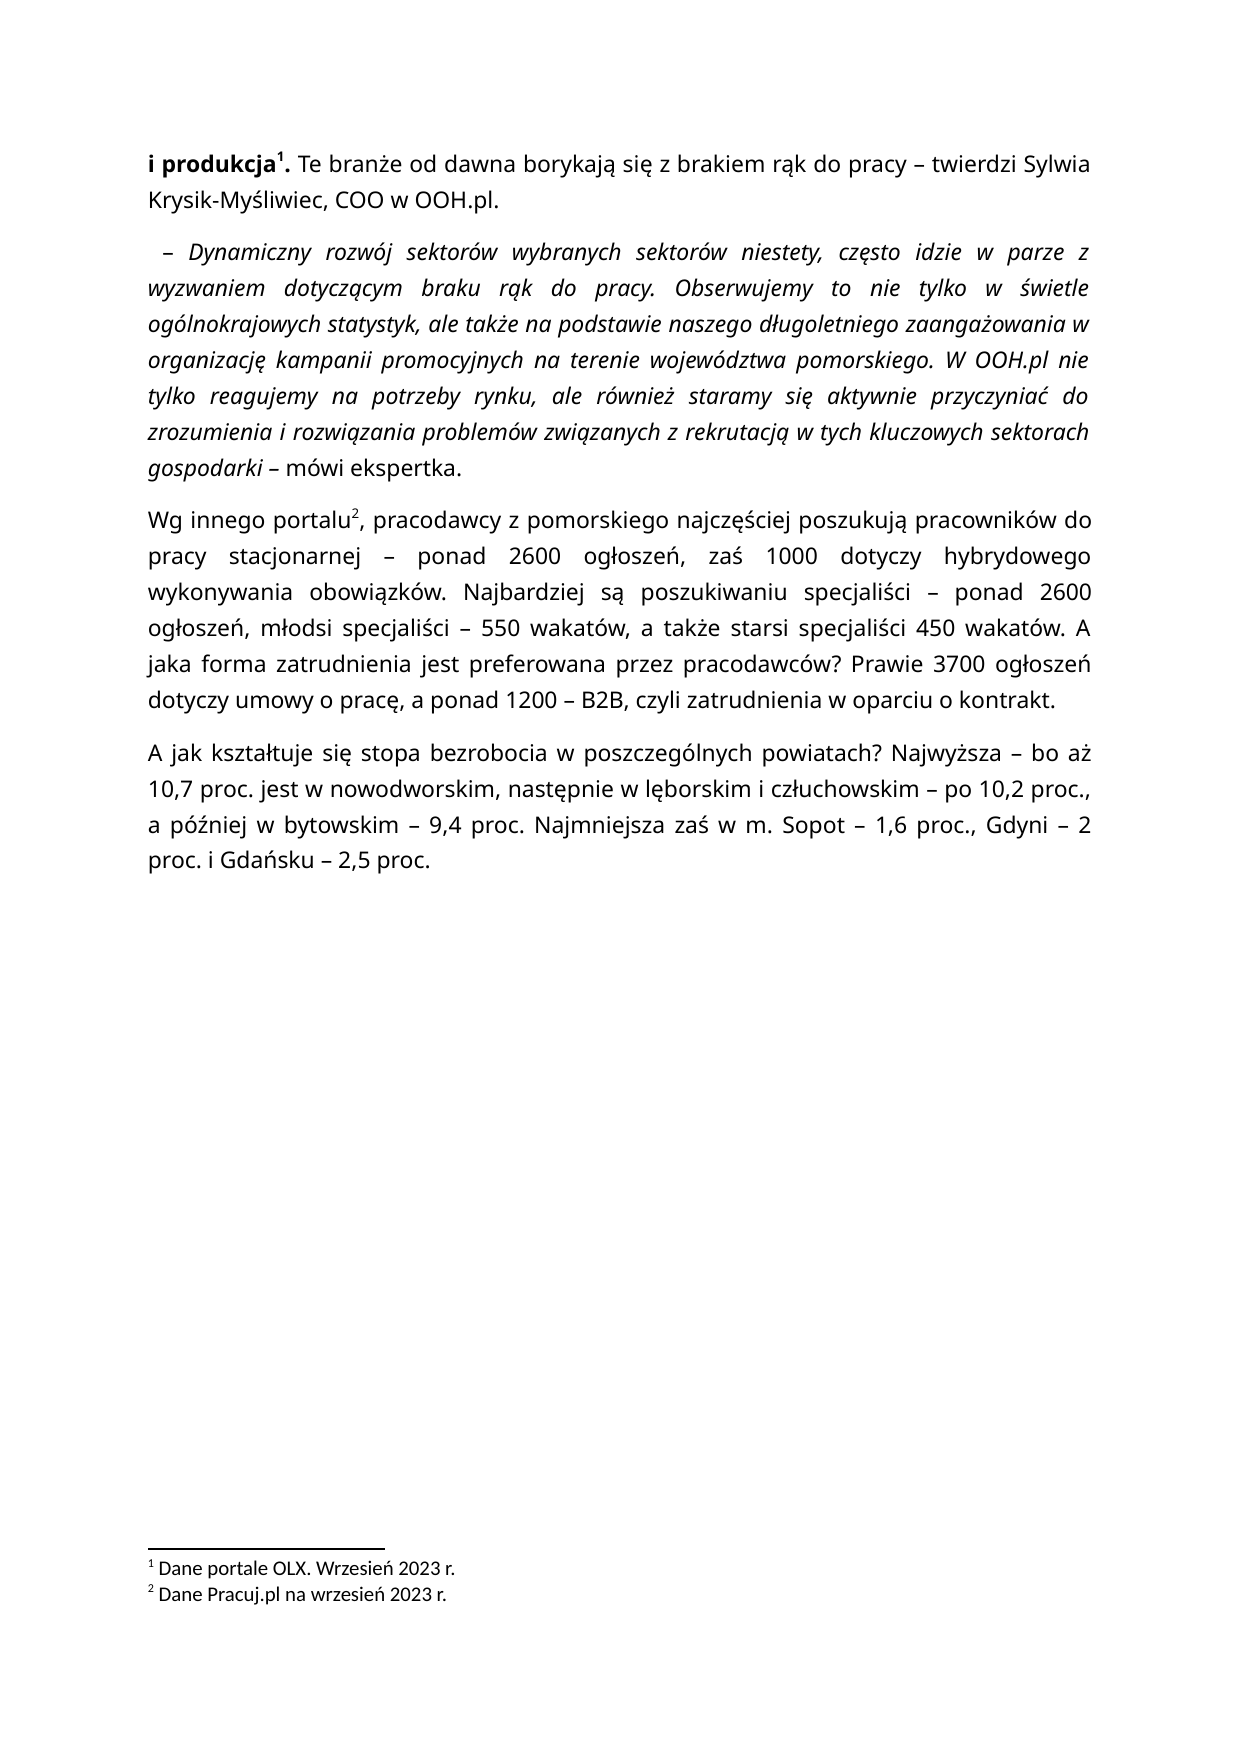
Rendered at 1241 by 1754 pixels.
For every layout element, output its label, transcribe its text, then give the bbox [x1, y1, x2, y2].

text A jak kształtuje się stopa bezrobocia w poszczególnych powiatach? Najwyższa – bo aż 10,7 proc. jest w nowodworskim, następnie w lęborskim i człuchowskim – po 10,2 proc., a później w bytowskim – 9,4 proc. Najmniejsza zaś w m. Sopot – 1,6 proc., Gdyni – 2 proc. i Gdańsku – 2,5 proc. [148, 737, 1093, 876]
text Wg innego portalu, pracodawcy z pomorskiego najczęściej poszukują pracowników do pracy stacjonarnej – ponad 2600 ogłoszeń, zaś 1000 dotyczy hybrydowego wykonywania obowiązków. Najbardziej są poszukiwaniu specjaliści – ponad 2600 ogłoszeń, młodsi specjaliści – 550 wakatów, a także starsi specjaliści 450 wakatów. A jaka forma zatrudnienia jest preferowana przez pracodawców? Prawie 3700 ogłoszeń dotyczy umowy o pracę, a ponad 1200 – B2B, czyli zatrudnienia w oparciu o kontrakt. [148, 504, 1093, 715]
text – Dynamiczny rozwój sektorów wybranych sektorów niestety, często idzie w parze z wyzwaniem dotyczącym braku rąk do pracy. Obserwujemy to nie tylko w świetle ogólnokrajowych statystyk, ale także na podstawie naszego długoletniego zaangażowania w organizację kampanii promocyjnych na terenie województwa pomorskiego. W OOH.pl nie tylko reagujemy na potrzeby rynku, ale również staramy się aktywnie przyczyniać do zrozumienia i rozwiązania problemów związanych z rekrutacją w tych kluczowych sektorach gospodarki – mówi ekspertka. [148, 236, 1093, 483]
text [148, 148, 1093, 215]
